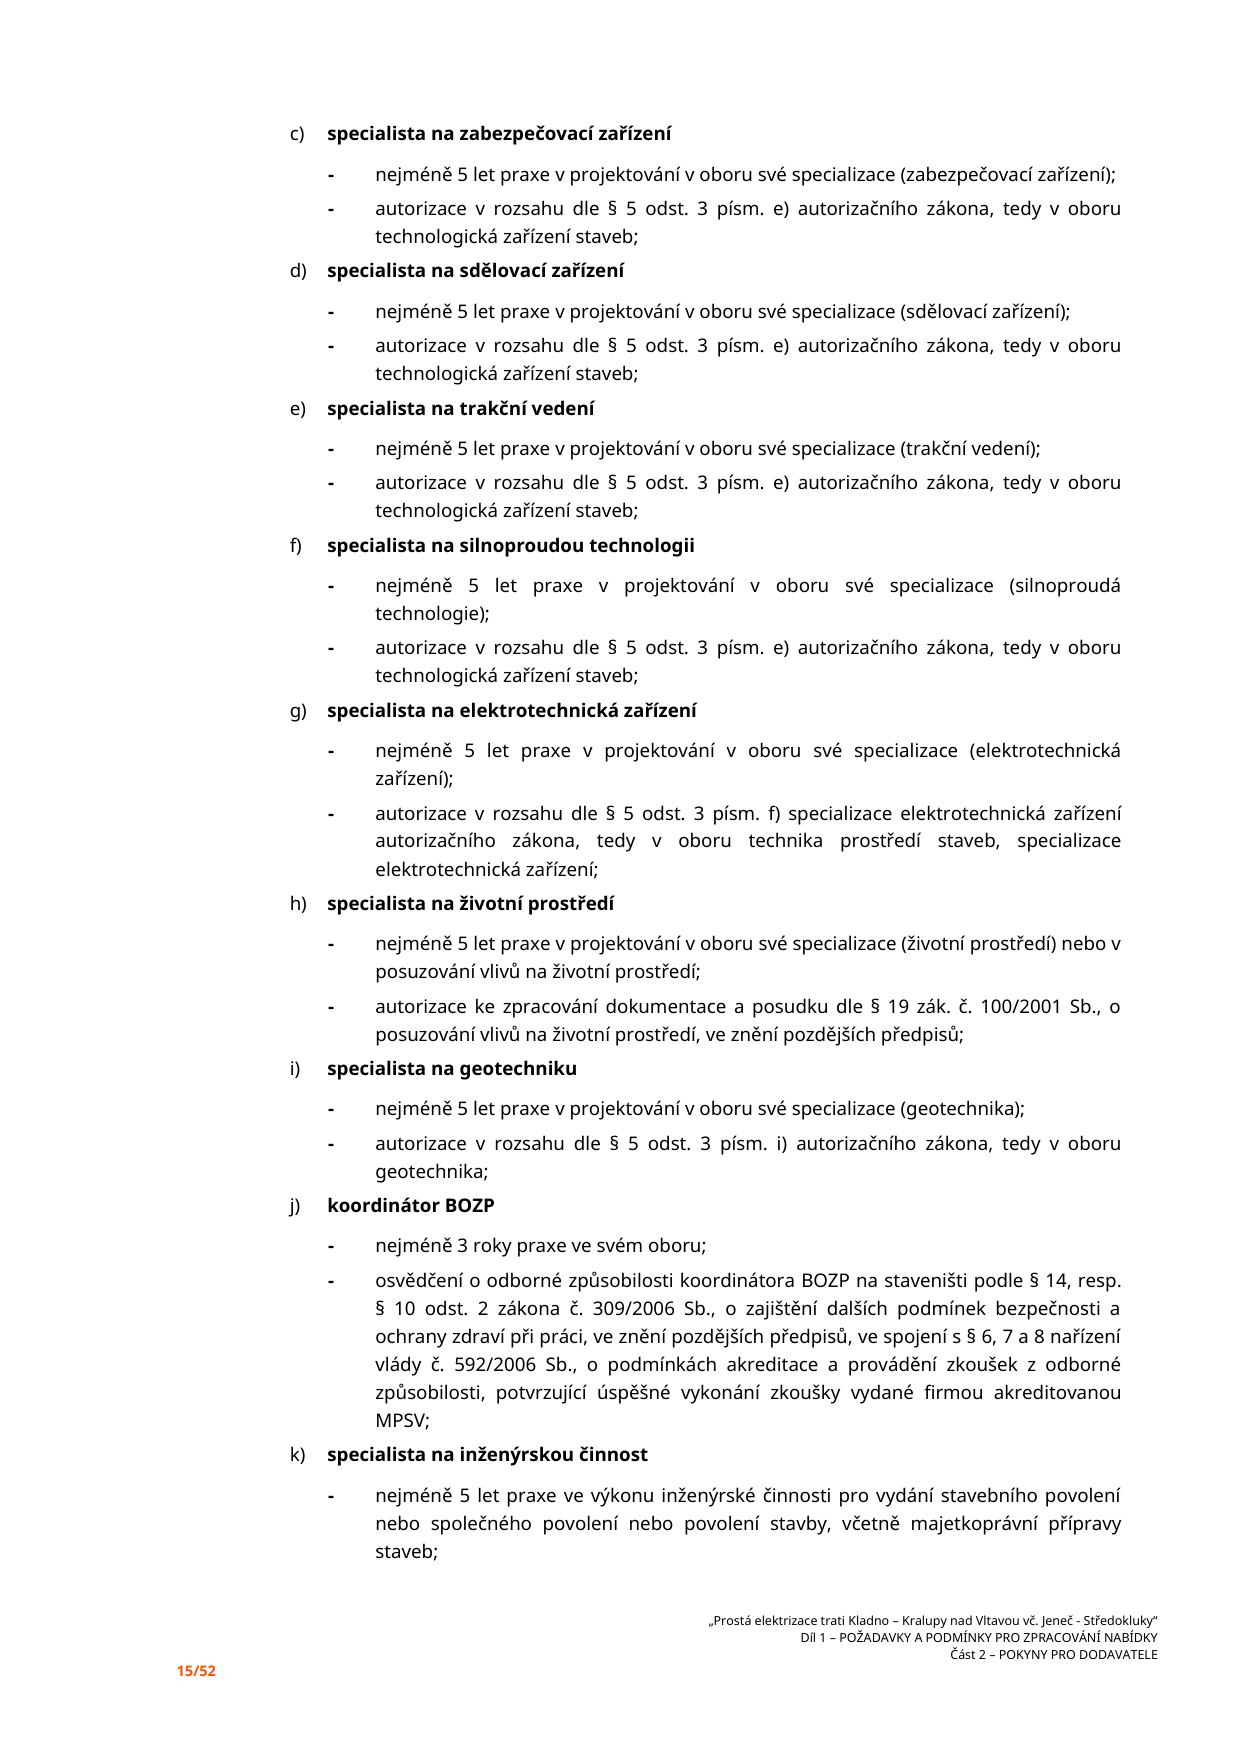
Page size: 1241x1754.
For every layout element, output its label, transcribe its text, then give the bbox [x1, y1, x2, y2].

list specialista na zabezpečovací zařízení [289, 121, 1122, 146]
text autorizace v rozsahu dle § 5 odst. 3 písm. e) autorizačního zákona, tedy v oboru technologická zařízení staveb; [328, 635, 1122, 688]
text osvědčení o odborné způsobilosti koordinátora BOZP na staveništi podle § 14, resp. § 10 odst. 2 zákona č. 309/2006 Sb., o zajištění dalších podmínek bezpečnosti a ochrany zdraví při práci, ve znění pozdějších předpisů, ve spojení s § 6, 7 a 8 nařízení vlády č. 592/2006 Sb., o podmínkách akreditace a provádění zkoušek z odborné způsobilosti, potvrzující úspěšné vykonání zkoušky vydané firmou akreditovanou MPSV; [328, 1267, 1122, 1433]
list specialista na životní prostředí [289, 890, 1122, 916]
list specialista na trakční vedení [289, 395, 1122, 420]
text autorizace v rozsahu dle § 5 odst. 3 písm. f) specializace elektrotechnická zařízení autorizačního zákona, tedy v oboru technika prostředí staveb, specializace elektrotechnická zařízení; [328, 800, 1122, 881]
text nejméně 5 let praxe ve výkonu inženýrské činnosti pro vydání stavebního povolení nebo společného povolení nebo povolení stavby, včetně majetkoprávní přípravy staveb; [328, 1482, 1122, 1563]
list specialista na geotechniku [289, 1055, 1122, 1081]
text autorizace v rozsahu dle § 5 odst. 3 písm. e) autorizačního zákona, tedy v oboru technologická zařízení staveb; [328, 469, 1122, 523]
text autorizace ke zpracování dokumentace a posudku dle § 19 zák. č. 100/2001 Sb., o posuzování vlivů na životní prostředí, ve znění pozdějších předpisů; [328, 993, 1122, 1046]
list specialista na inženýrskou činnost [289, 1441, 1122, 1467]
text nejméně 5 let praxe v projektování v oboru své specializace (geotechnika); [328, 1096, 1122, 1121]
list koordinátor BOZP [289, 1192, 1122, 1218]
text nejméně 5 let praxe v projektování v oboru své specializace (silnoproudá technologie); [328, 572, 1122, 626]
text nejméně 5 let praxe v projektování v oboru své specializace (životní prostředí) nebo v posuzování vlivů na životní prostředí; [328, 931, 1122, 984]
text nejméně 5 let praxe v projektování v oboru své specializace (trakční vedení); [328, 435, 1122, 461]
text nejméně 5 let praxe v projektování v oboru své specializace (sdělovací zařízení); [328, 298, 1122, 324]
text autorizace v rozsahu dle § 5 odst. 3 písm. e) autorizačního zákona, tedy v oboru technologická zařízení staveb; [328, 195, 1122, 249]
text nejméně 3 roky praxe ve svém oboru; [328, 1233, 1122, 1258]
list specialista na sdělovací zařízení [289, 258, 1122, 283]
text autorizace v rozsahu dle § 5 odst. 3 písm. i) autorizačního zákona, tedy v oboru geotechnika; [328, 1130, 1122, 1183]
text nejméně 5 let praxe v projektování v oboru své specializace (elektrotechnická zařízení); [328, 737, 1122, 791]
list specialista na silnoproudou technologii [289, 532, 1122, 557]
list specialista na elektrotechnická zařízení [289, 697, 1122, 722]
text nejméně 5 let praxe v projektování v oboru své specializace (zabezpečovací zařízení); [328, 161, 1122, 187]
text autorizace v rozsahu dle § 5 odst. 3 písm. e) autorizačního zákona, tedy v oboru technologická zařízení staveb; [328, 332, 1122, 386]
